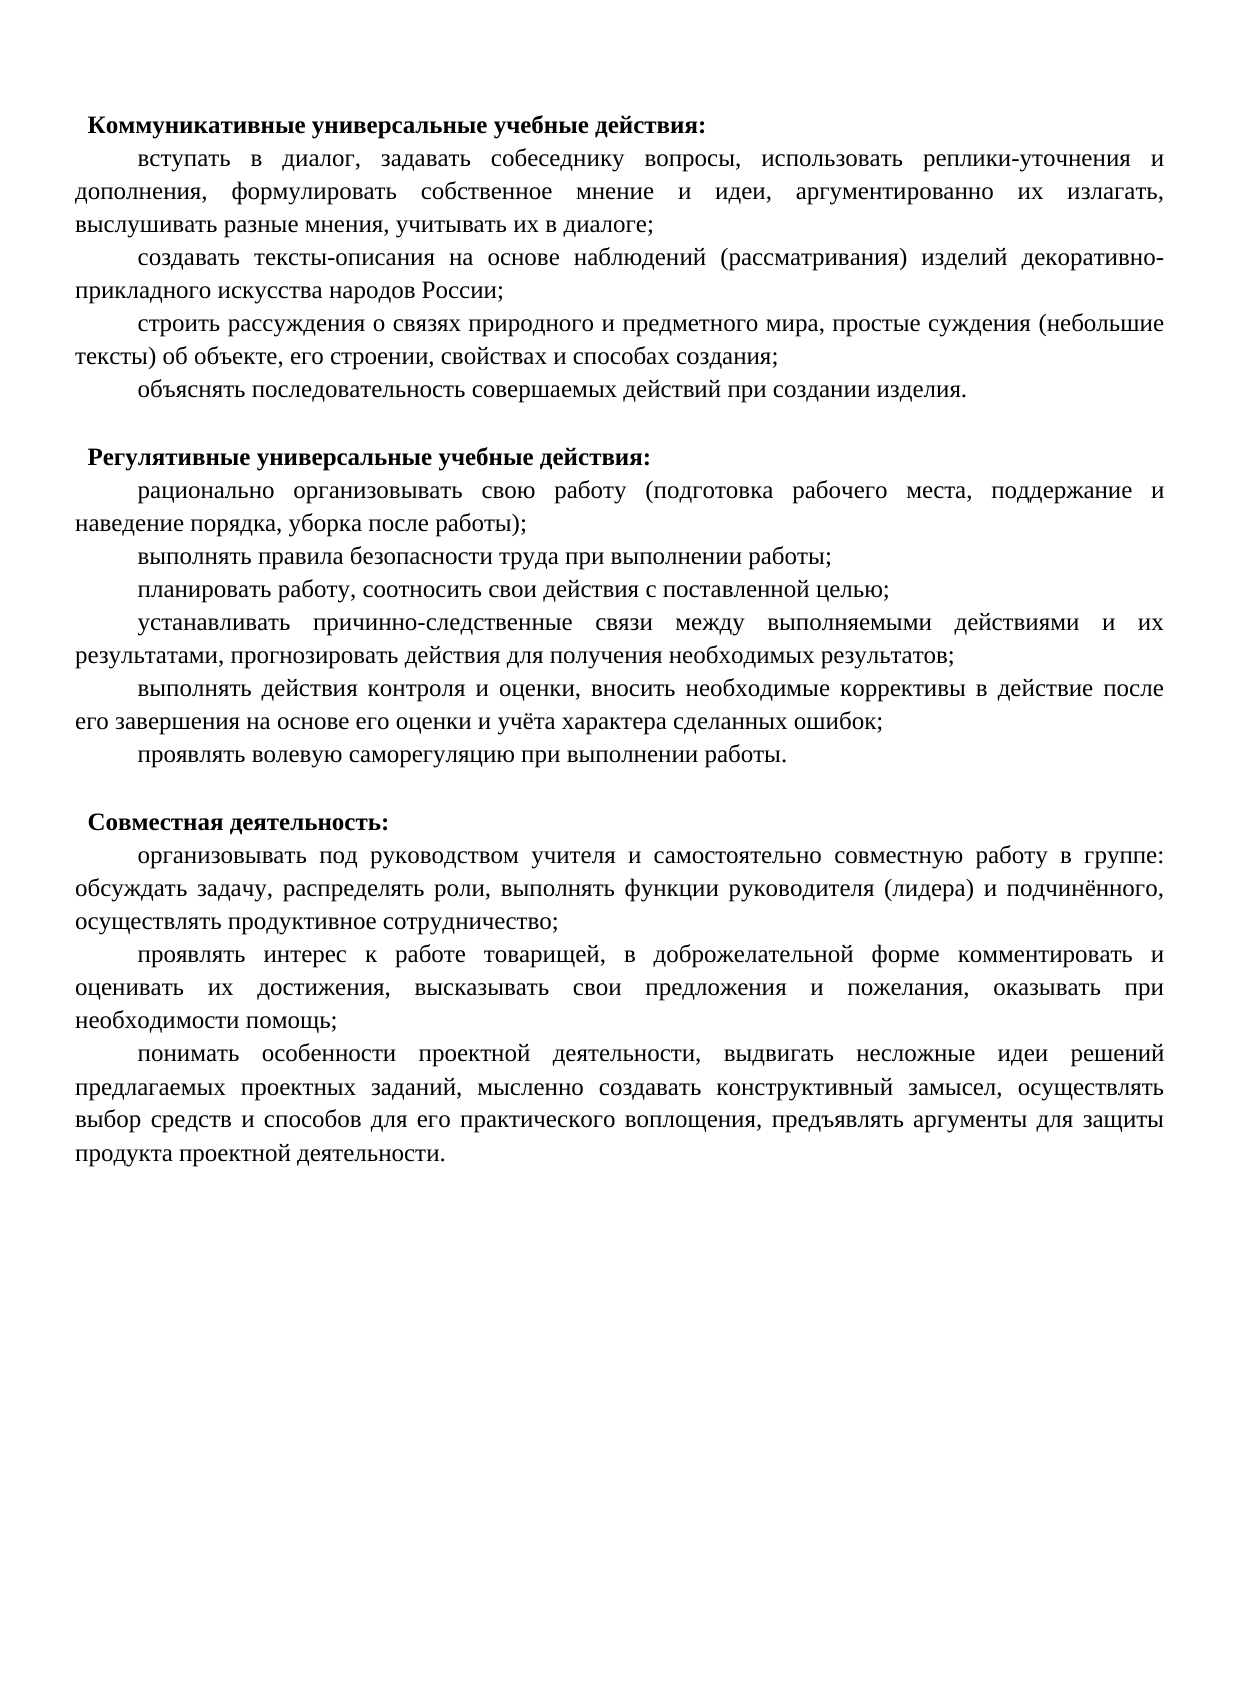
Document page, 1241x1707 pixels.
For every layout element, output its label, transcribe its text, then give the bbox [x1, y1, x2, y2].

text создавать тексты-описания на основе наблюдений (рассматривания) изделий декоративно-прикладного искусства народов России; [75, 242, 1165, 304]
text планировать работу, соотносить свои действия с поставленной целью; [75, 574, 1165, 603]
text объяснять последовательность совершаемых действий при создании изделия. [75, 374, 1165, 403]
text проявлять волевую саморегуляцию при выполнении работы. [75, 739, 1165, 768]
text устанавливать причинно-следственные связи между выполняемыми действиями и их результатами, прогнозировать действия для получения необходимых результатов; [75, 607, 1165, 669]
text Регулятивные универсальные учебные действия: [87, 442, 1165, 471]
text Совместная деятельность: [87, 807, 1165, 836]
text выполнять действия контроля и оценки, вносить необходимые коррективы в действие после его завершения на основе его оценки и учёта характера сделанных ошибок; [75, 673, 1165, 735]
text понимать особенности проектной деятельности, выдвигать несложные идеи решений предлагаемых проектных заданий, мысленно создавать конструктивный замысел, осуществлять выбор средств и способов для его практического воплощения, предъявлять аргументы для защиты продукта проектной деятельности. [75, 1038, 1165, 1166]
text проявлять интерес к работе товарищей, в доброжелательной форме комментировать и оценивать их достижения, высказывать свои предложения и пожелания, оказывать при необходимости помощь; [75, 939, 1165, 1034]
text строить рассуждения о связях природного и предметного мира, простые суждения (небольшие тексты) об объекте, его строении, свойствах и способах создания; [75, 308, 1165, 370]
text выполнять правила безопасности труда при выполнении работы; [75, 541, 1165, 570]
text рационально организовывать свою работу (подготовка рабочего места, поддержание и наведение порядка, уборка после работы); [75, 475, 1165, 537]
text организовывать под руководством учителя и самостоятельно совместную работу в группе: обсуждать задачу, распределять роли, выполнять функции руководителя (лидера) и подчинённого, осуществлять продуктивное сотрудничество; [75, 840, 1165, 935]
text вступать в диалог, задавать собеседнику вопросы, использовать реплики-уточнения и дополнения, формулировать собственное мнение и идеи, аргументированно их излагать, выслушивать разные мнения, учитывать их в диалоге; [75, 143, 1165, 238]
text Коммуникативные универсальные учебные действия: [87, 110, 1165, 139]
